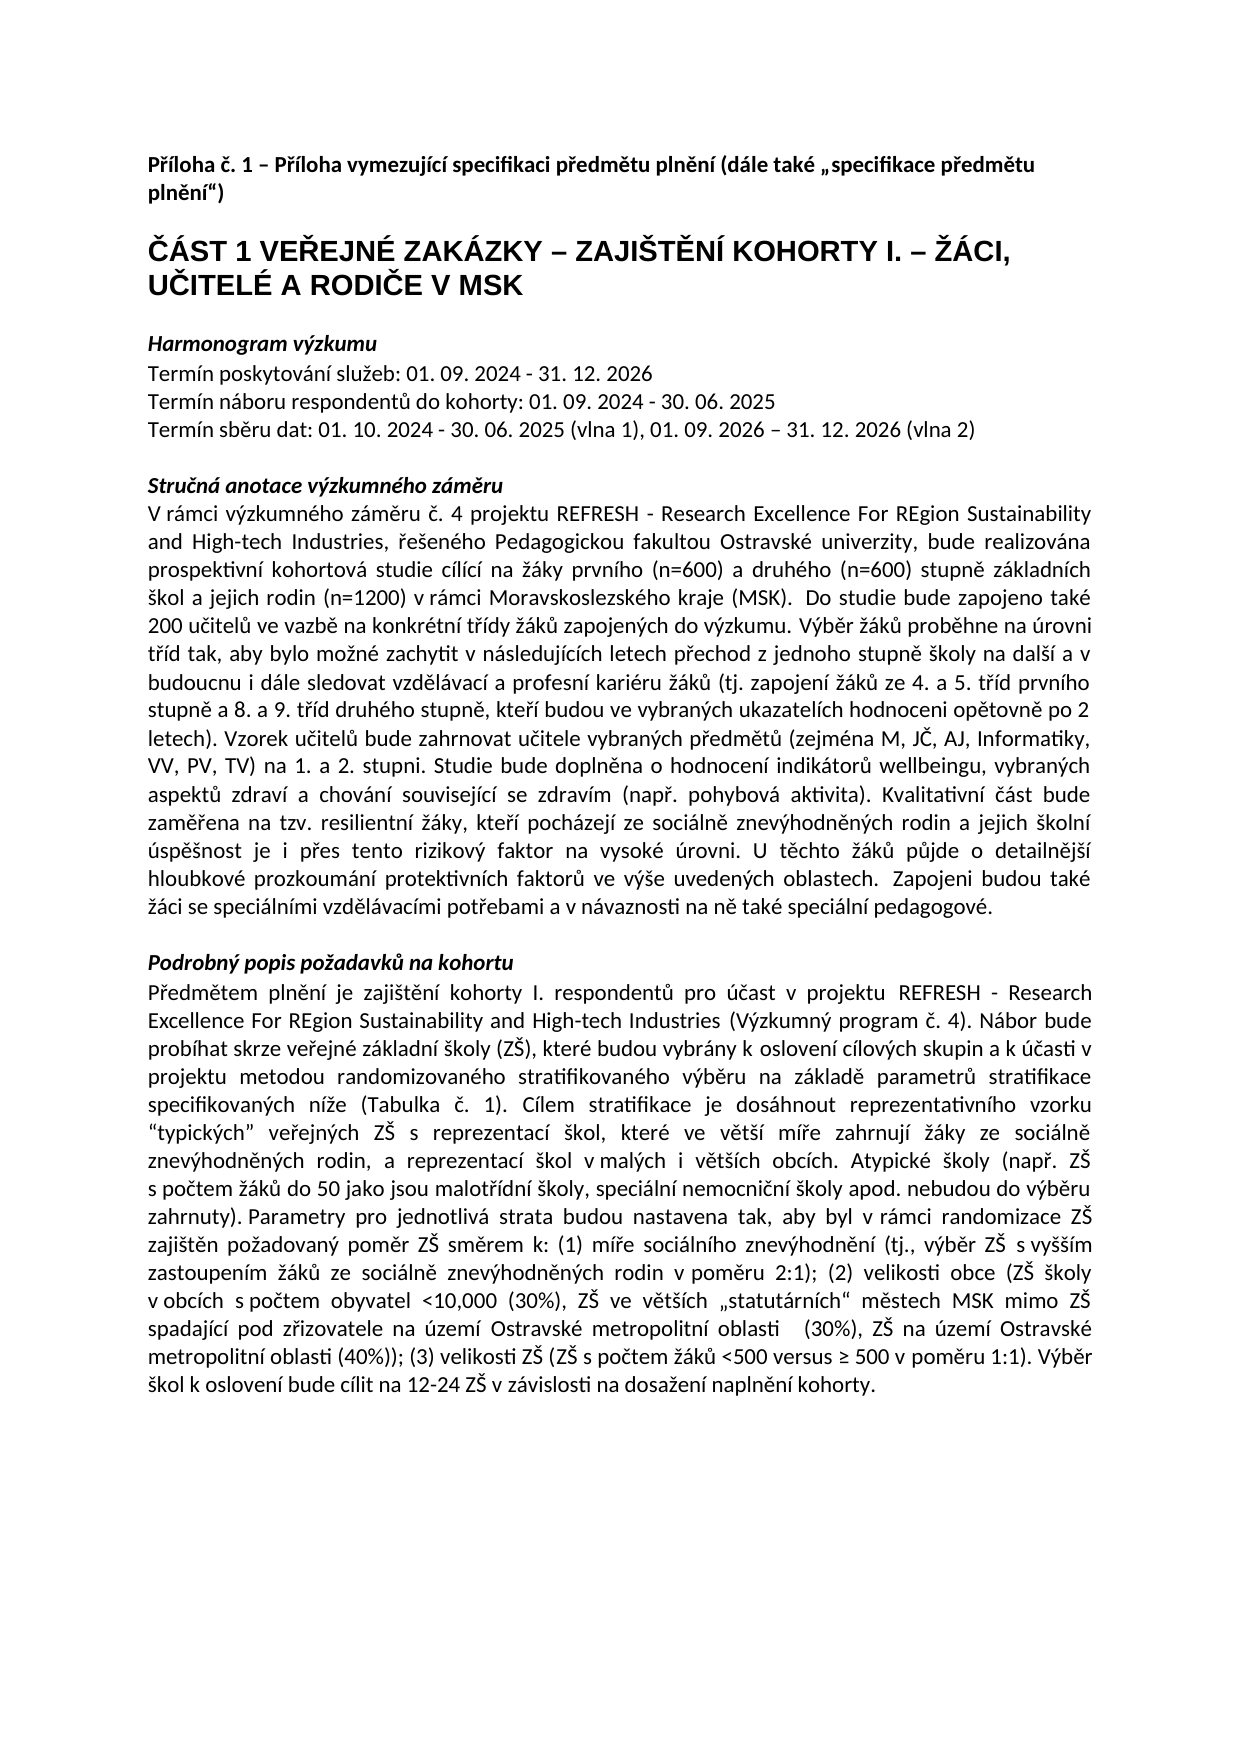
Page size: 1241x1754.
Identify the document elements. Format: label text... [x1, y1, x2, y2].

text Předmětem plnění je zajištění kohorty I. respondentů pro účast v projektu REFRESH - Research Excellence For REgion Sustainability and High-tech Industries (Výzkumný program č. 4). Nábor bude probíhat skrze veřejné základní školy (ZŠ), které budou vybrány k oslovení cílových skupin a k účasti v projektu metodou randomizovaného stratifikovaného výběru na základě parametrů stratifikace specifikovaných níže (Tabulka č. 1). Cílem stratifikace je dosáhnout reprezentativního vzorku “typických” veřejných ZŠ s reprezentací škol, které ve větší míře zahrnují žáky ze sociálně znevýhodněných rodin, a reprezentací škol v malých i větších obcích. Atypické školy (např. ZŠ s počtem žáků do 50 jako jsou malotřídní školy, speciální nemocniční školy apod. nebudou do výběru zahrnuty). Parametry pro jednotlivá strata budou nastavena tak, aby byl v rámci randomizace ZŠ zajištěn požadovaný poměr ZŠ směrem k: (1) míře sociálního znevýhodnění (tj., výběr ZŠ s vyšším zastoupením žáků ze sociálně znevýhodněných rodin v poměru 2:1); (2) velikosti obce (ZŠ školy v obcích s počtem obyvatel <10,000 (30%), ZŠ ve větších „statutárních“ městech MSK mimo ZŠ spadající pod zřizovatele na území Ostravské metropolitní oblasti (30%), ZŠ na území Ostravské metropolitní oblasti (40%)); (3) velikosti ZŠ (ZŠ s počtem žáků <500 versus ≥ 500 v poměru 1:1). Výběr škol k oslovení bude cílit na 12-24 ZŠ v závislosti na dosažení naplnění kohorty. [148, 978, 1092, 1118]
subtitle ČÁST 1 VEŘEJNÉ ZAKÁZKY – ZAJIŠTĚNÍ KOHORTY I. – žáci, učitelé a rodiče v msk [148, 234, 1092, 301]
text Harmonogram výzkumu [148, 329, 1092, 357]
list Termín poskytování služeb: 01. 09. 2024 - 31. 12. 2026 [148, 359, 1092, 387]
list Termín náboru respondentů do kohorty: 01. 09. 2024 - 30. 06. 2025 [148, 387, 1092, 415]
text V rámci výzkumného záměru č. 4 projektu REFRESH - Research Excellence For REgion Sustainability and High-tech Industries, řešeného Pedagogickou fakultou Ostravské univerzity, bude realizována prospektivní kohortová studie cílící na žáky prvního (n=600) a druhého (n=600) stupně základních škol a jejich rodin (n=1200) v rámci Moravskoslezského kraje (MSK). Do studie bude zapojeno také 200 učitelů ve vazbě na konkrétní třídy žáků zapojených do výzkumu. Výběr žáků proběhne na úrovni tříd tak, aby bylo možné zachytit v následujících letech přechod z jednoho stupně školy na další a v budoucnu i dále sledovat vzdělávací a profesní kariéru žáků (tj. zapojení žáků ze 4. a 5. tříd prvního stupně a 8. a 9. tříd druhého stupně, kteří budou ve vybraných ukazatelích hodnoceni opětovně po 2 letech). Vzorek učitelů bude zahrnovat učitele vybraných předmětů (zejména M, JČ, AJ, Informatiky, VV, PV, TV) na 1. a 2. stupni. Studie bude doplněna o hodnocení indikátorů wellbeingu, vybraných aspektů zdraví a chování související se zdravím (např. pohybová aktivita). Kvalitativní část bude zaměřena na tzv. resilientní žáky, kteří pocházejí ze sociálně znevýhodněných rodin a jejich školní úspěšnost je i přes tento rizikový faktor na vysoké úrovni. U těchto žáků půjde o detailnější hloubkové prozkoumání protektivních faktorů ve výše uvedených oblastech. Zapojeni budou také žáci se speciálními vzdělávacími potřebami a v návaznosti na ně také speciální pedagogové. [148, 612, 1092, 920]
text Předmětem plnění je zajištění kohorty I. respondentů pro účast v projektu REFRESH - Research Excellence For REgion Sustainability and High-tech Industries (Výzkumný program č. 4). Nábor bude probíhat skrze veřejné základní školy (ZŠ), které budou vybrány k oslovení cílových skupin a k účasti v projektu metodou randomizovaného stratifikovaného výběru na základě parametrů stratifikace specifikovaných níže (Tabulka č. 1). Cílem stratifikace je dosáhnout reprezentativního vzorku “typických” veřejných ZŠ s reprezentací škol, které ve větší míře zahrnují žáky ze sociálně znevýhodněných rodin, a reprezentací škol v malých i větších obcích. Atypické školy (např. ZŠ s počtem žáků do 50 jako jsou malotřídní školy, speciální nemocniční školy apod. nebudou do výběru zahrnuty). Parametry pro jednotlivá strata budou nastavena tak, aby byl v rámci randomizace ZŠ zajištěn požadovaný poměr ZŠ směrem k: (1) míře sociálního znevýhodnění (tj., výběr ZŠ s vyšším zastoupením žáků ze sociálně znevýhodněných rodin v poměru 2:1); (2) velikosti obce (ZŠ školy v obcích s počtem obyvatel <10,000 (30%), ZŠ ve větších „statutárních“ městech MSK mimo ZŠ spadající pod zřizovatele na území Ostravské metropolitní oblasti (30%), ZŠ na území Ostravské metropolitní oblasti (40%)); (3) velikosti ZŠ (ZŠ s počtem žáků <500 versus ≥ 500 v poměru 1:1). Výběr škol k oslovení bude cílit na 12-24 ZŠ v závislosti na dosažení naplnění kohorty. [148, 1202, 1092, 1398]
text Stručná anotace výzkumného záměru [148, 471, 1092, 499]
text Podrobný popis požadavků na kohortu [148, 948, 1092, 976]
text Příloha č. 1 – Příloha vymezující specifikaci předmětu plnění (dále také „specifikace předmětu plnění“) [148, 150, 1092, 206]
list Termín sběru dat: 01. 10. 2024 - 30. 06. 2025 (vlna 1), 01. 09. 2026 – 31. 12. 2026 (vlna 2) [148, 415, 1092, 443]
